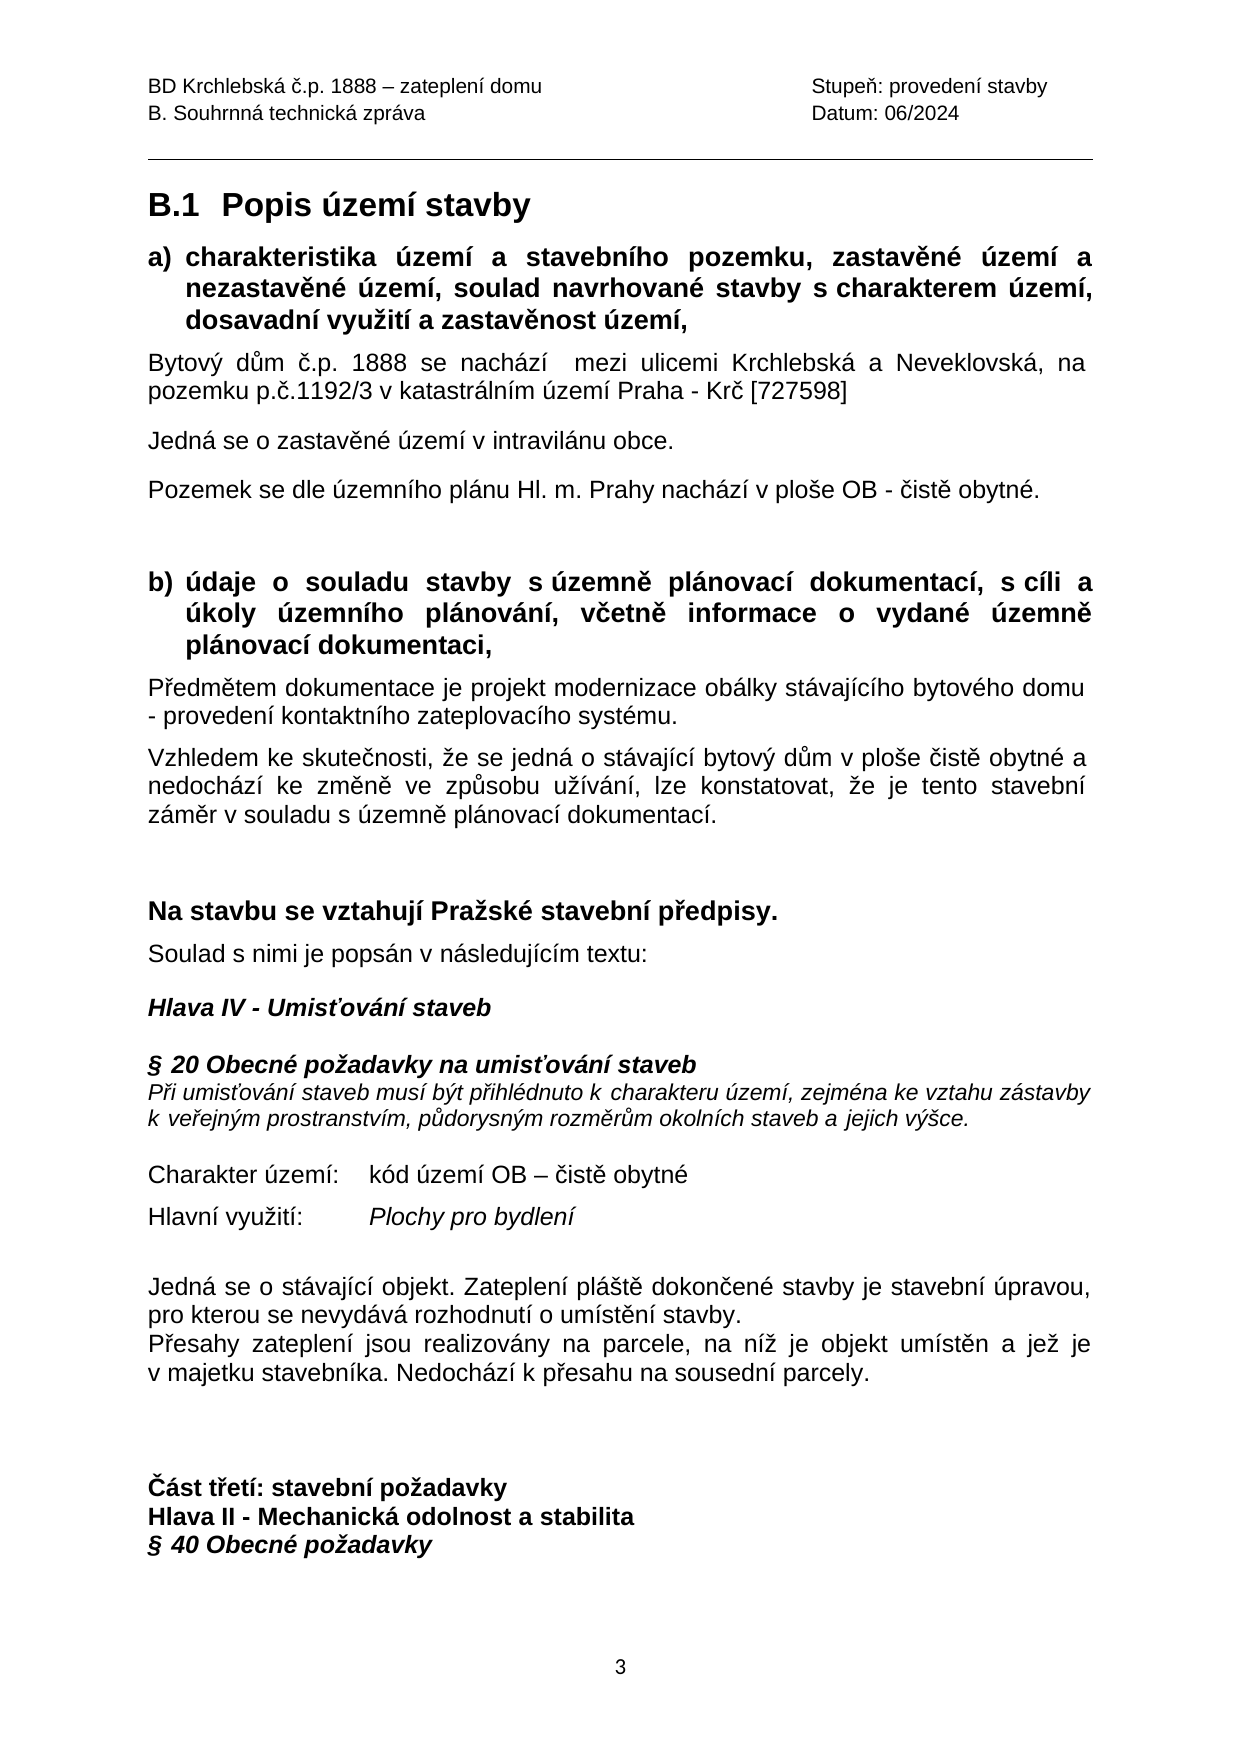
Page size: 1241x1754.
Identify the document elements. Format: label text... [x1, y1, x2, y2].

text charakteristika území a stavebního pozemku, zastavěné území a nezastavěné území, soulad navrhované stavby s charakterem území, dosavadní využití a zastavěnost území, [148, 241, 1093, 335]
text Pozemek se dle územního plánu Hl. m. Prahy nachází v ploše OB - čistě obytné. [148, 475, 1093, 504]
subtitle B.1 Popis území stavby [148, 184, 1093, 223]
text Hlava II - Mechanická odolnost a stabilita [148, 1501, 1093, 1530]
text Bytový dům č.p. 1888 se nachází mezi ulicemi Krchlebská a Neveklovská, na pozemku p.č.1192/3 v katastrálním území Praha - Krč [727598] [148, 347, 1087, 405]
text § 20 Obecné požadavky na umisťování staveb [148, 1050, 1093, 1079]
text Hlavní využití: Plochy pro bydlení [148, 1201, 1093, 1230]
text Jedná se o stávající objekt. Zateplení pláště dokončené stavby je stavební úpravou, pro kterou se nevydává rozhodnutí o umístění stavby. [148, 1271, 1093, 1329]
text Soulad s nimi je popsán v následujícím textu: [148, 939, 1093, 967]
text údaje o souladu stavby s územně plánovací dokumentací, s cíli a úkoly územního plánování, včetně informace o vydané územně plánovací dokumentaci, [148, 566, 1093, 660]
text Část třetí: stavební požadavky [148, 1473, 1093, 1501]
text Vzhledem ke skutečnosti, že se jedná o stávající bytový dům v ploše čistě obytné a nedochází ke změně ve způsobu užívání, lze konstatovat, že je tento stavební záměr v souladu s územně plánovací dokumentací. [148, 742, 1087, 829]
text Jedná se o zastavěné území v intravilánu obce. [148, 426, 1087, 454]
text Charakter území: kód území OB – čistě obytné [148, 1160, 1093, 1189]
text Hlava IV - Umisťování staveb [148, 992, 1093, 1021]
text Předmětem dokumentace je projekt modernizace obálky stávajícího bytového domu - provedení kontaktního zateplovacího systému. [148, 672, 1087, 730]
list Na stavbu se vztahují Pražské stavební předpisy. [148, 895, 1093, 926]
text § 40 Obecné požadavky [148, 1530, 1093, 1559]
text Při umisťování staveb musí být přihlédnuto k charakteru území, zejména ke vztahu zástavby k veřejným prostranstvím, půdorysným rozměrům okolních staveb a jejich výšce. [148, 1079, 1093, 1131]
text Přesahy zateplení jsou realizovány na parcele, na níž je objekt umístěn a jež je v majetku stavebníka. Nedochází k přesahu na sousední parcely. [148, 1329, 1093, 1386]
